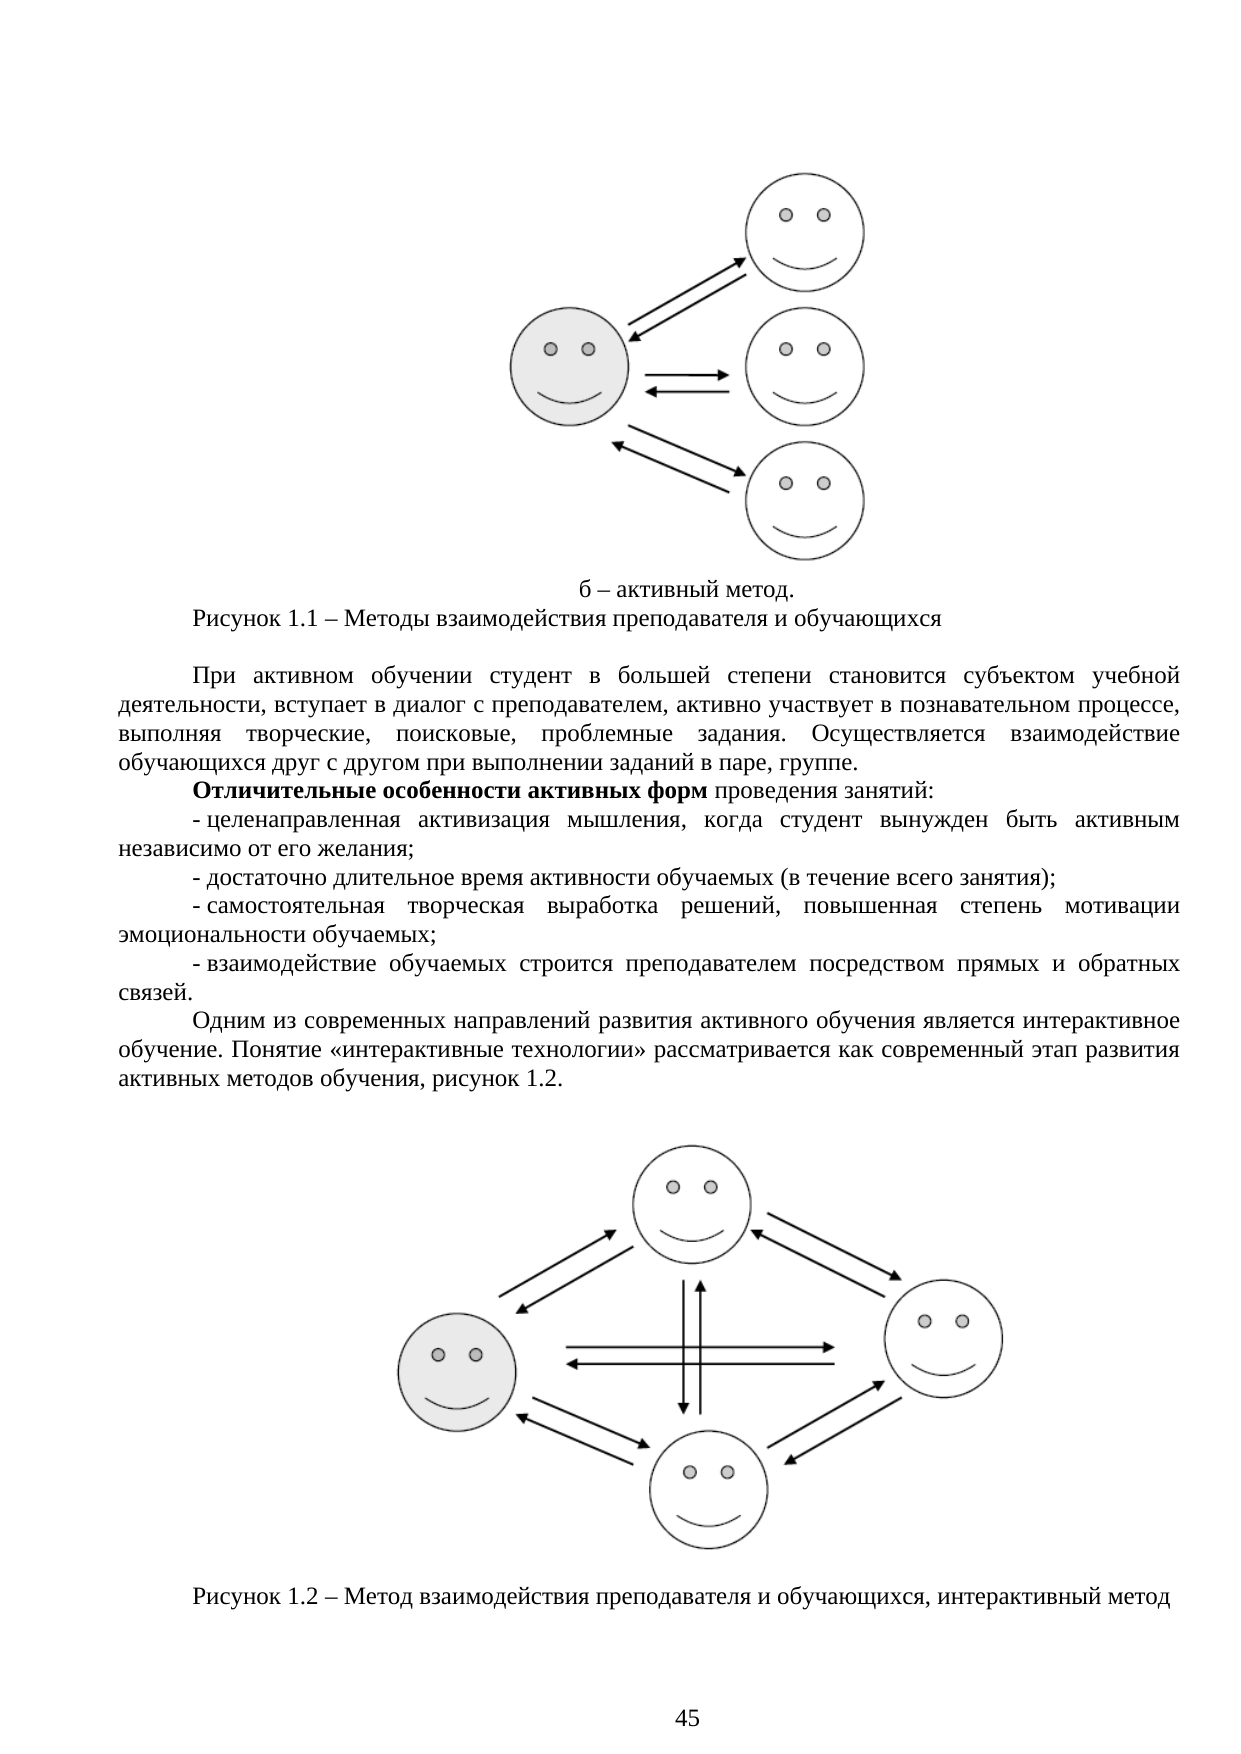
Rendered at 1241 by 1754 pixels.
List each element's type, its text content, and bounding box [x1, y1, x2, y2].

text При активном обучении студент в большей степени становится субъектом учебной деятельности, вступает в диалог с преподавателем, активно участвует в познавательном процессе, выполняя творческие, поисковые, проблемные задания. Осуществляется взаимодействие обучающихся друг с другом при выполнении заданий в паре, группе. [118, 660, 1181, 775]
text Одним из современных направлений развития активного обучения является интерактивное обучение. Понятие «интерактивные технологии» рассматривается как современный этап развития активных методов обучения, рисунок 1.2. [118, 1005, 1181, 1092]
text - самостоятельная творческая выработка решений, повышенная степень мотивации эмоциональности обучаемых; [118, 890, 1181, 948]
text Отличительные особенности активных форм проведения занятий: [118, 775, 1181, 804]
text Рисунок 1.1 – Методы взаимодействия преподавателя и обучающихся [118, 603, 1181, 632]
picture [365, 1120, 1008, 1553]
text - взаимодействие обучаемых строится преподавателем посредством прямых и обратных связей. [118, 948, 1181, 1005]
text Рисунок 1.2 – Метод взаимодействия преподавателя и обучающихся, интерактивный метод [118, 1581, 1181, 1610]
text - достаточно длительное время активности обучаемых (в течение всего занятия); [118, 862, 1181, 890]
text - целенаправленная активизация мышления, когда студент вынужден быть активным независимо от его желания; [118, 804, 1181, 862]
text б – активный метод. [118, 574, 1181, 603]
picture [503, 146, 870, 574]
